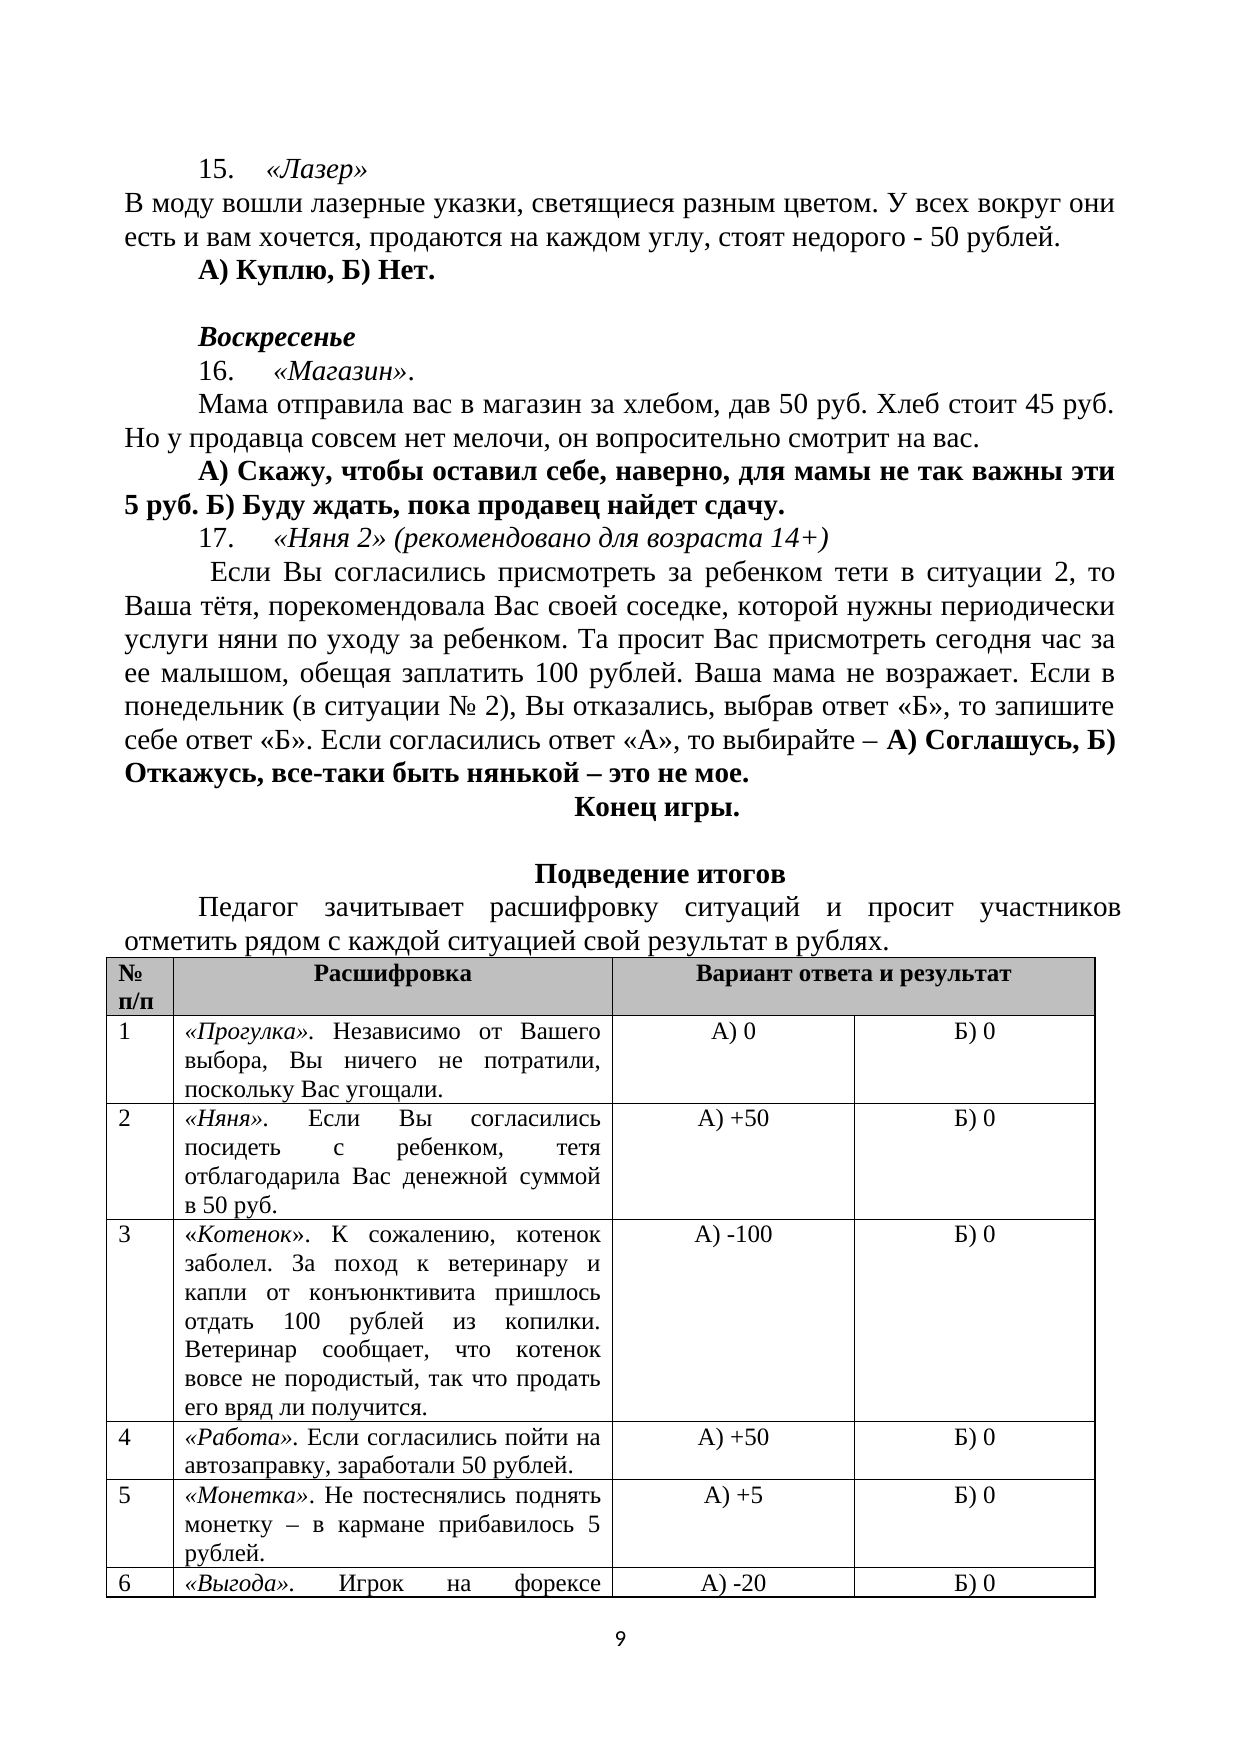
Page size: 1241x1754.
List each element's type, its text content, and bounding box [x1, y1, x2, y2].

list «Лазер» В моду вошли лазерные указки, светящиеся разным цветом. У всех вокруг они есть и вам хочется, продаются на каждом углу, стоят недорого - 50 рублей. [124, 152, 1116, 252]
table_cell Б) 0 [855, 1104, 1094, 1218]
list Если Вы согласились присмотреть за ребенком тети в ситуации 2, то Ваша тётя, порекомендовала Вас своей соседке, которой нужны периодически услуги няни по уходу за ребенком. Та просит Вас присмотреть сегодня час за ее малышом, обещая заплатить 100 рублей. Ваша мама не возражает. Если в понедельник (в ситуации № 2), Вы отказались, выбрав ответ «Б», то запишите себе ответ «Б». Если согласились ответ «А», то выбирайте – А) Соглашусь, Б) Откажусь, все-таки быть нянькой – это не мое. [124, 554, 1116, 789]
table_header № п/п [107, 958, 173, 1015]
table_cell 5 [107, 1480, 173, 1567]
table_cell Б) 0 [855, 1016, 1094, 1102]
table_cell А) -100 [613, 1220, 854, 1421]
table_cell А) +50 [613, 1104, 854, 1218]
table_cell «Монетка». Не постеснялись поднять монетку – в кармане прибавилось 5 рублей. [174, 1480, 612, 1567]
list А) Куплю, Б) Нет. [124, 252, 1116, 286]
text Педагог зачитывает расшифровку ситуаций и просит участников отметить рядом с каждой ситуацией свой результат в рублях. [124, 889, 1122, 957]
table_cell «Котенок». К сожалению, котенок заболел. За поход к ветеринару и капли от конъюнктивита пришлось отдать 100 рублей из копилки. Ветеринар сообщает, что котенок вовсе не породистый, так что продать его вряд ли получится. [174, 1220, 612, 1421]
table_cell «Работа». Если согласились пойти на автозаправку, заработали 50 рублей. [174, 1422, 612, 1479]
text Воскресенье [124, 319, 1116, 353]
table_header Вариант ответа и результат [613, 958, 1094, 1015]
table_cell А) +50 [613, 1422, 854, 1479]
list «Магазин». [124, 353, 1116, 386]
table_cell «Прогулка». Независимо от Вашего выбора, Вы ничего не потратили, поскольку Вас угощали. [174, 1016, 612, 1102]
list «Няня 2» (рекомендовано для возраста 14+) [124, 521, 1116, 554]
table_cell 3 [107, 1220, 173, 1421]
list А) Скажу, чтобы оставил себе, наверно, для мамы не так важны эти 5 руб. Б) Буду ждать, пока продавец найдет сдачу. [124, 453, 1116, 521]
list Подведение итогов [124, 856, 1122, 889]
list Мама отправила вас в магазин за хлебом, дав 50 руб. Хлеб стоит 45 руб. Но у продавца совсем нет мелочи, он вопросительно смотрит на вас. [124, 386, 1116, 453]
table_cell 6 [107, 1568, 173, 1596]
table_cell А) -20 [613, 1568, 854, 1596]
table_cell 1 [107, 1016, 173, 1102]
table_cell 2 [107, 1104, 173, 1218]
table_cell Б) 0 [855, 1220, 1094, 1421]
table_cell 4 [107, 1422, 173, 1479]
table_cell Б) 0 [855, 1422, 1094, 1479]
text Конец игры. [124, 789, 1116, 822]
table_cell Б) 0 [855, 1568, 1094, 1596]
table_header Расшифровка [174, 958, 612, 1015]
table_cell Б) 0 [855, 1480, 1094, 1567]
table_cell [174, 1568, 612, 1596]
table_cell «Няня». Если Вы согласились посидеть с ребенком, тетя отблагодарила Вас денежной суммой в 50 руб. [174, 1104, 612, 1218]
table_cell А) +5 [613, 1480, 854, 1567]
table_cell А) 0 [613, 1016, 854, 1102]
